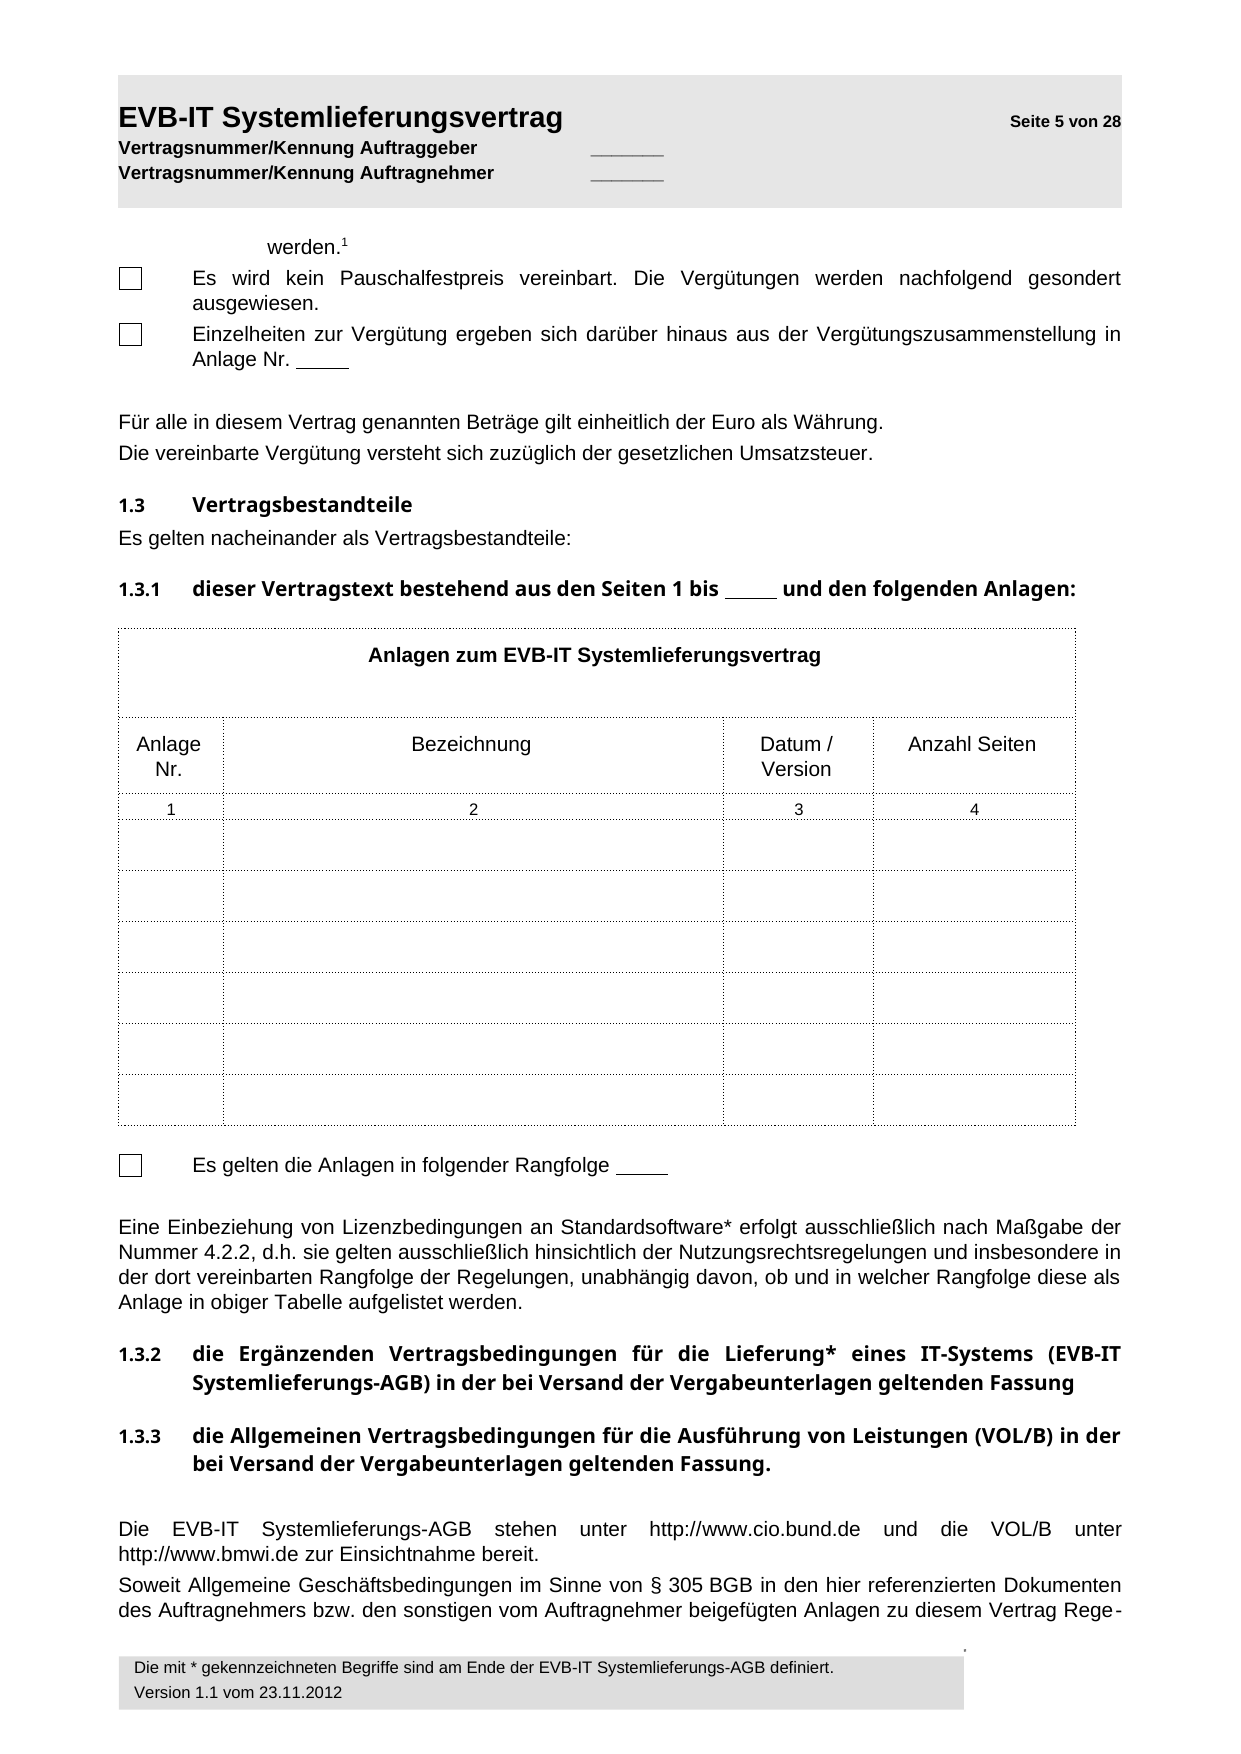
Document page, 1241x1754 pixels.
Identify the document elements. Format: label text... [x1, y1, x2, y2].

table_cell [119, 819, 223, 870]
table_cell [223, 870, 724, 921]
table_cell [874, 921, 1075, 972]
table_cell [119, 921, 223, 972]
table_cell [223, 921, 724, 972]
table_cell [724, 1074, 873, 1125]
subtitle die Allgemeinen Vertragsbedingungen für die Ausführung von Leistungen (VOL/B) in der bei Versand der Vergabeunterlagen geltenden Fassung. [118, 1421, 1122, 1478]
table_cell [119, 1074, 223, 1125]
table_cell [119, 870, 223, 921]
table_cell [874, 819, 1075, 870]
table_header Anlagen zum EVB-IT Systemlieferungsvertrag [119, 628, 1075, 717]
table_cell [724, 1023, 873, 1074]
table_cell [874, 870, 1075, 921]
text Die EVB-IT Systemlieferungs-AGB stehen unter http://www.cio.bund.de und die VOL/B unter http://www.bmwi.de zur Einsichtnahme bereit. [118, 1515, 1122, 1565]
text Die vereinbarte Vergütung versteht sich zuzüglich der gesetzlichen Umsatzsteuer. [118, 440, 1122, 465]
text Es gelten nacheinander als Vertragsbestandteile: [118, 524, 1122, 549]
table_cell [119, 1023, 223, 1074]
subtitle Vertragsbestandteile [118, 490, 1122, 518]
table_cell [874, 1023, 1075, 1074]
table_cell Datum / Version [724, 717, 873, 793]
table_cell [223, 1074, 724, 1125]
table_cell Bezeichnung [223, 717, 724, 793]
table_cell [874, 972, 1075, 1023]
table_cell [724, 870, 873, 921]
table_cell [874, 1074, 1075, 1125]
table_cell [724, 972, 873, 1023]
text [193, 233, 1122, 258]
text Einzelheiten zur Vergütung ergeben sich darüber hinaus aus der Vergütungszusammenstellung in Anlage Nr. [118, 321, 1122, 371]
table_cell [724, 819, 873, 870]
table_cell [119, 972, 223, 1023]
table_cell Anzahl Seiten [874, 717, 1075, 793]
table_cell [223, 972, 724, 1023]
table_cell 2 [223, 793, 724, 819]
text Es gelten die Anlagen in folgender Rangfolge [118, 1152, 1122, 1177]
table_cell [223, 1023, 724, 1074]
table_cell [223, 819, 724, 870]
subtitle die Ergänzenden Vertragsbedingungen für die Lieferung* eines IT-Systems (EVB-IT Systemlieferungs-AGB) in der bei Versand der Vergabeunterlagen geltenden Fassung [118, 1339, 1122, 1396]
table_cell Anlage Nr. [119, 717, 223, 793]
table_cell [724, 921, 873, 972]
table_cell 3 [724, 793, 873, 819]
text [118, 1572, 1122, 1622]
table_cell 1 [119, 793, 223, 819]
text Eine Einbeziehung von Lizenzbedingungen an Standardsoftware* erfolgt ausschließlich nach Maßgabe der Nummer 4.2.2, d.h. sie gelten ausschließlich hinsichtlich der Nutzungsrechtsregelungen und insbesondere in der dort vereinbarten Rangfolge der Regelungen, unabhängig davon, ob und in welcher Rangfolge diese als Anlage in obiger Tabelle aufgelistet werden. [118, 1214, 1122, 1314]
text Für alle in diesem Vertrag genannten Beträge gilt einheitlich der Euro als Währung. [118, 408, 1122, 433]
table_cell 4 [874, 793, 1075, 819]
text Es wird kein Pauschalfestpreis vereinbart. Die Vergütungen werden nachfolgend gesondert ausgewiesen. [118, 265, 1122, 315]
subtitle dieser Vertragstext bestehend aus den Seiten 1 bis und den folgenden Anlagen: [118, 574, 1122, 603]
